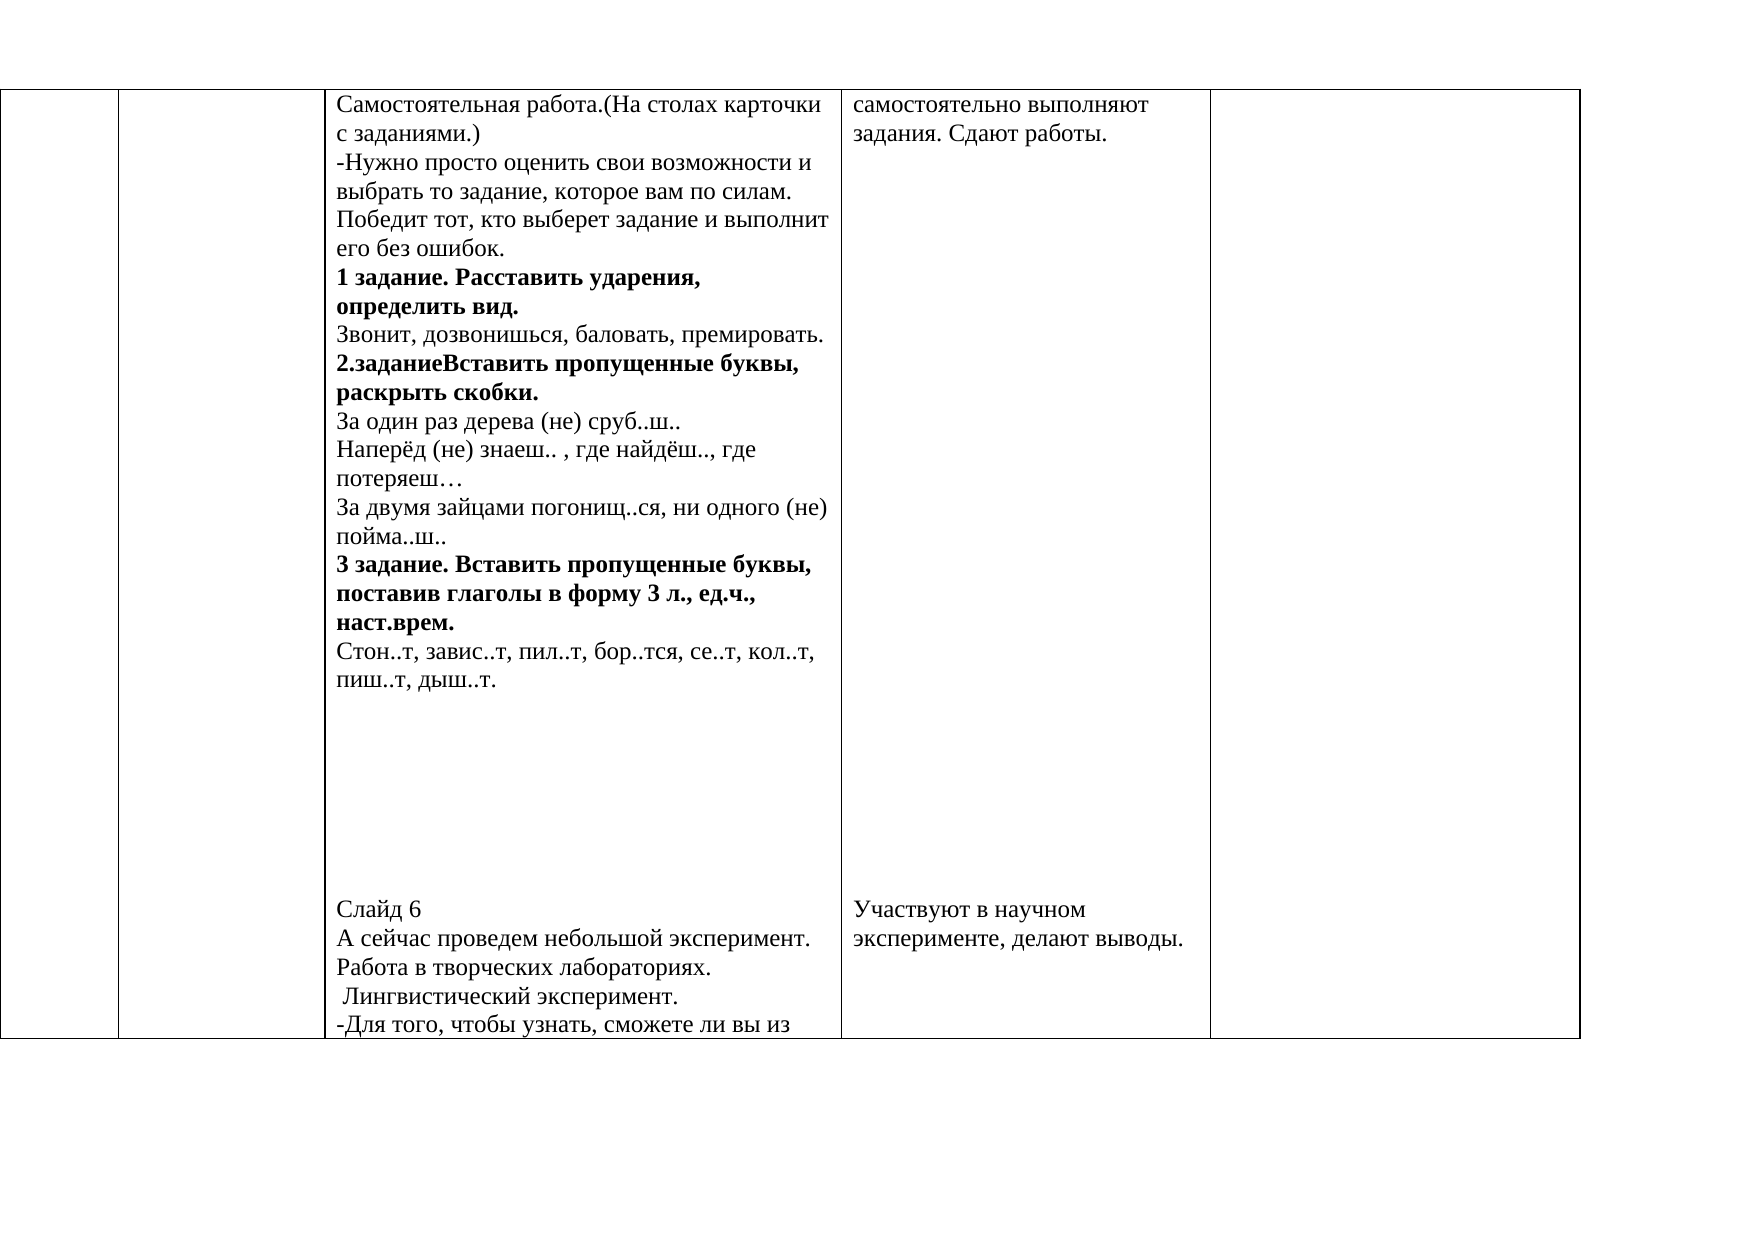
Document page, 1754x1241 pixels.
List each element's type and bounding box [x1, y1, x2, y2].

table_cell [842, 90, 1210, 1038]
table_cell [326, 90, 841, 1038]
table_cell [1211, 90, 1579, 1038]
table_cell [1, 90, 118, 1038]
table_cell [119, 90, 324, 1038]
